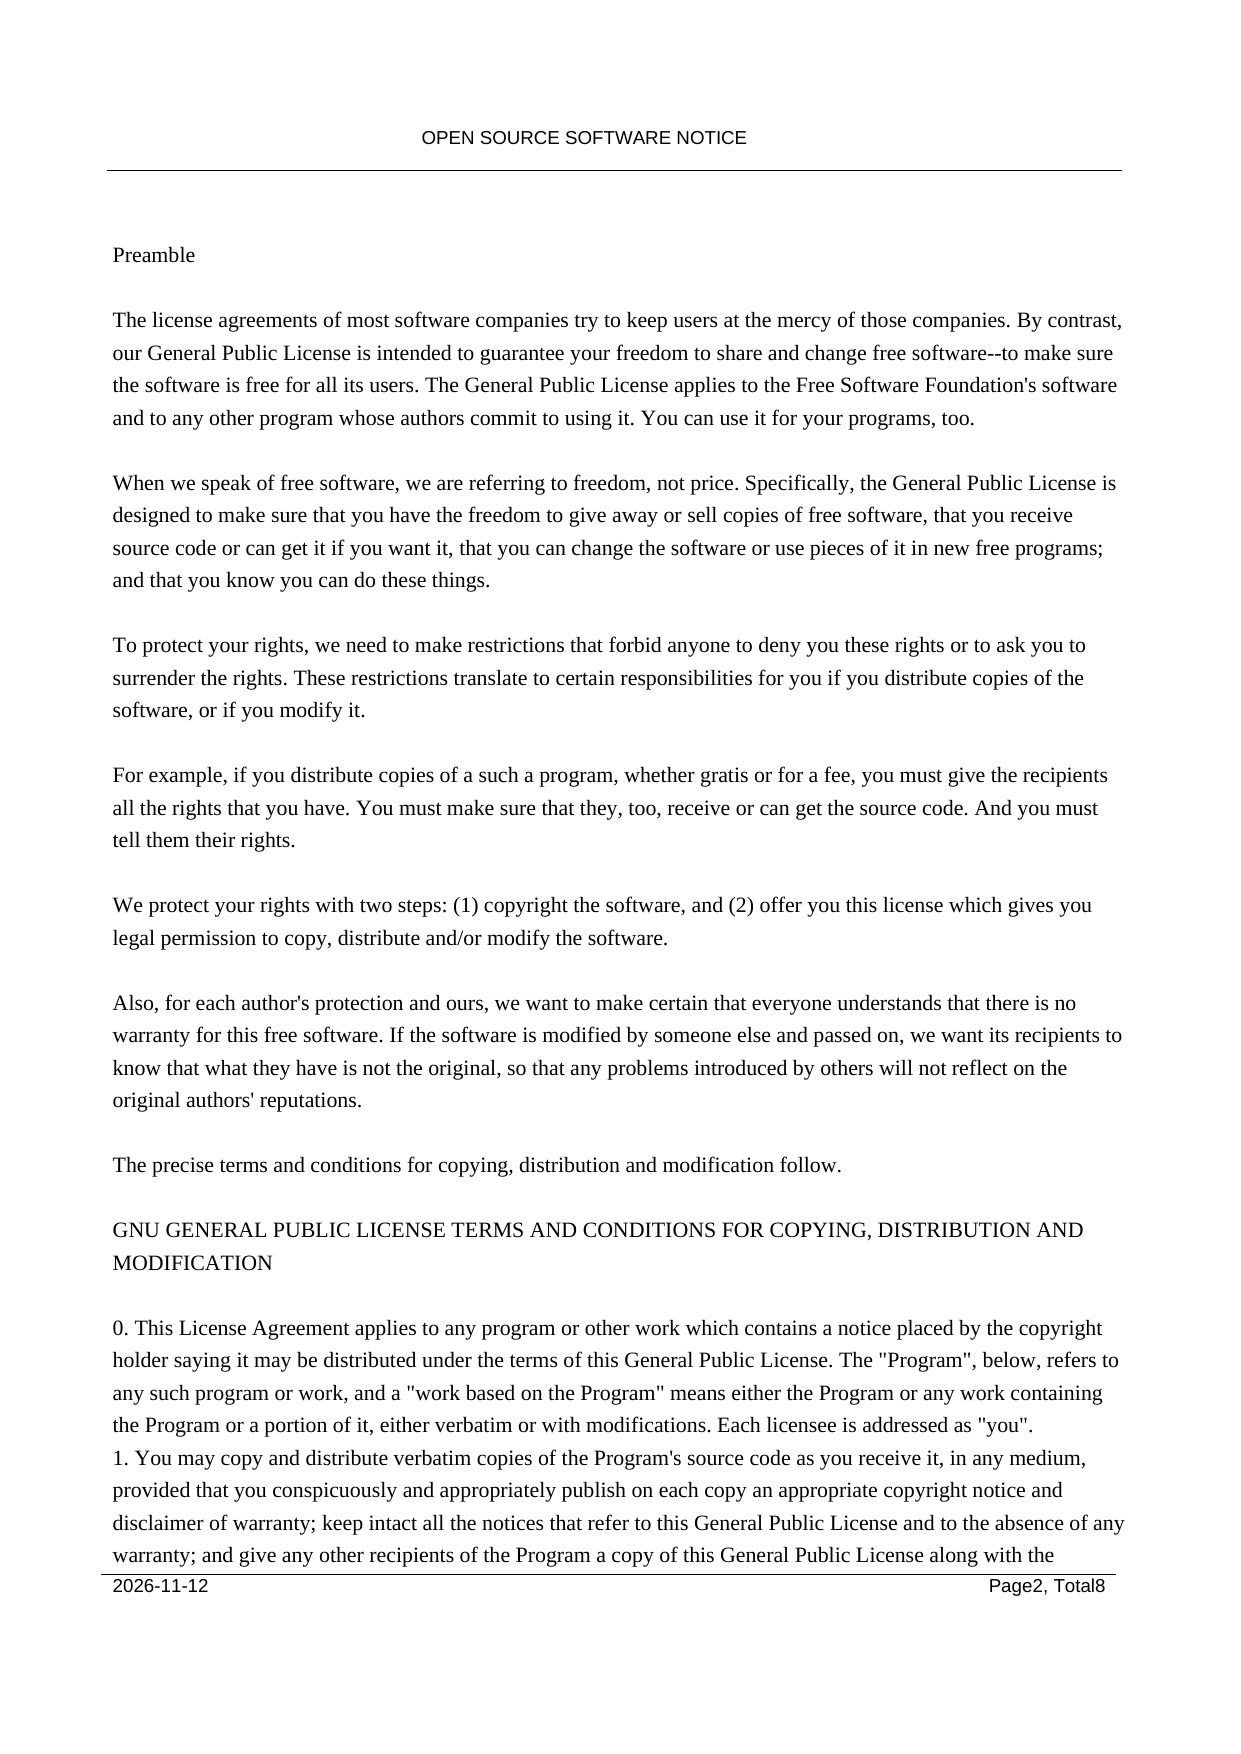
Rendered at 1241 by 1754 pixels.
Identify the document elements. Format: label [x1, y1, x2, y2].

text [112, 206, 1128, 1571]
